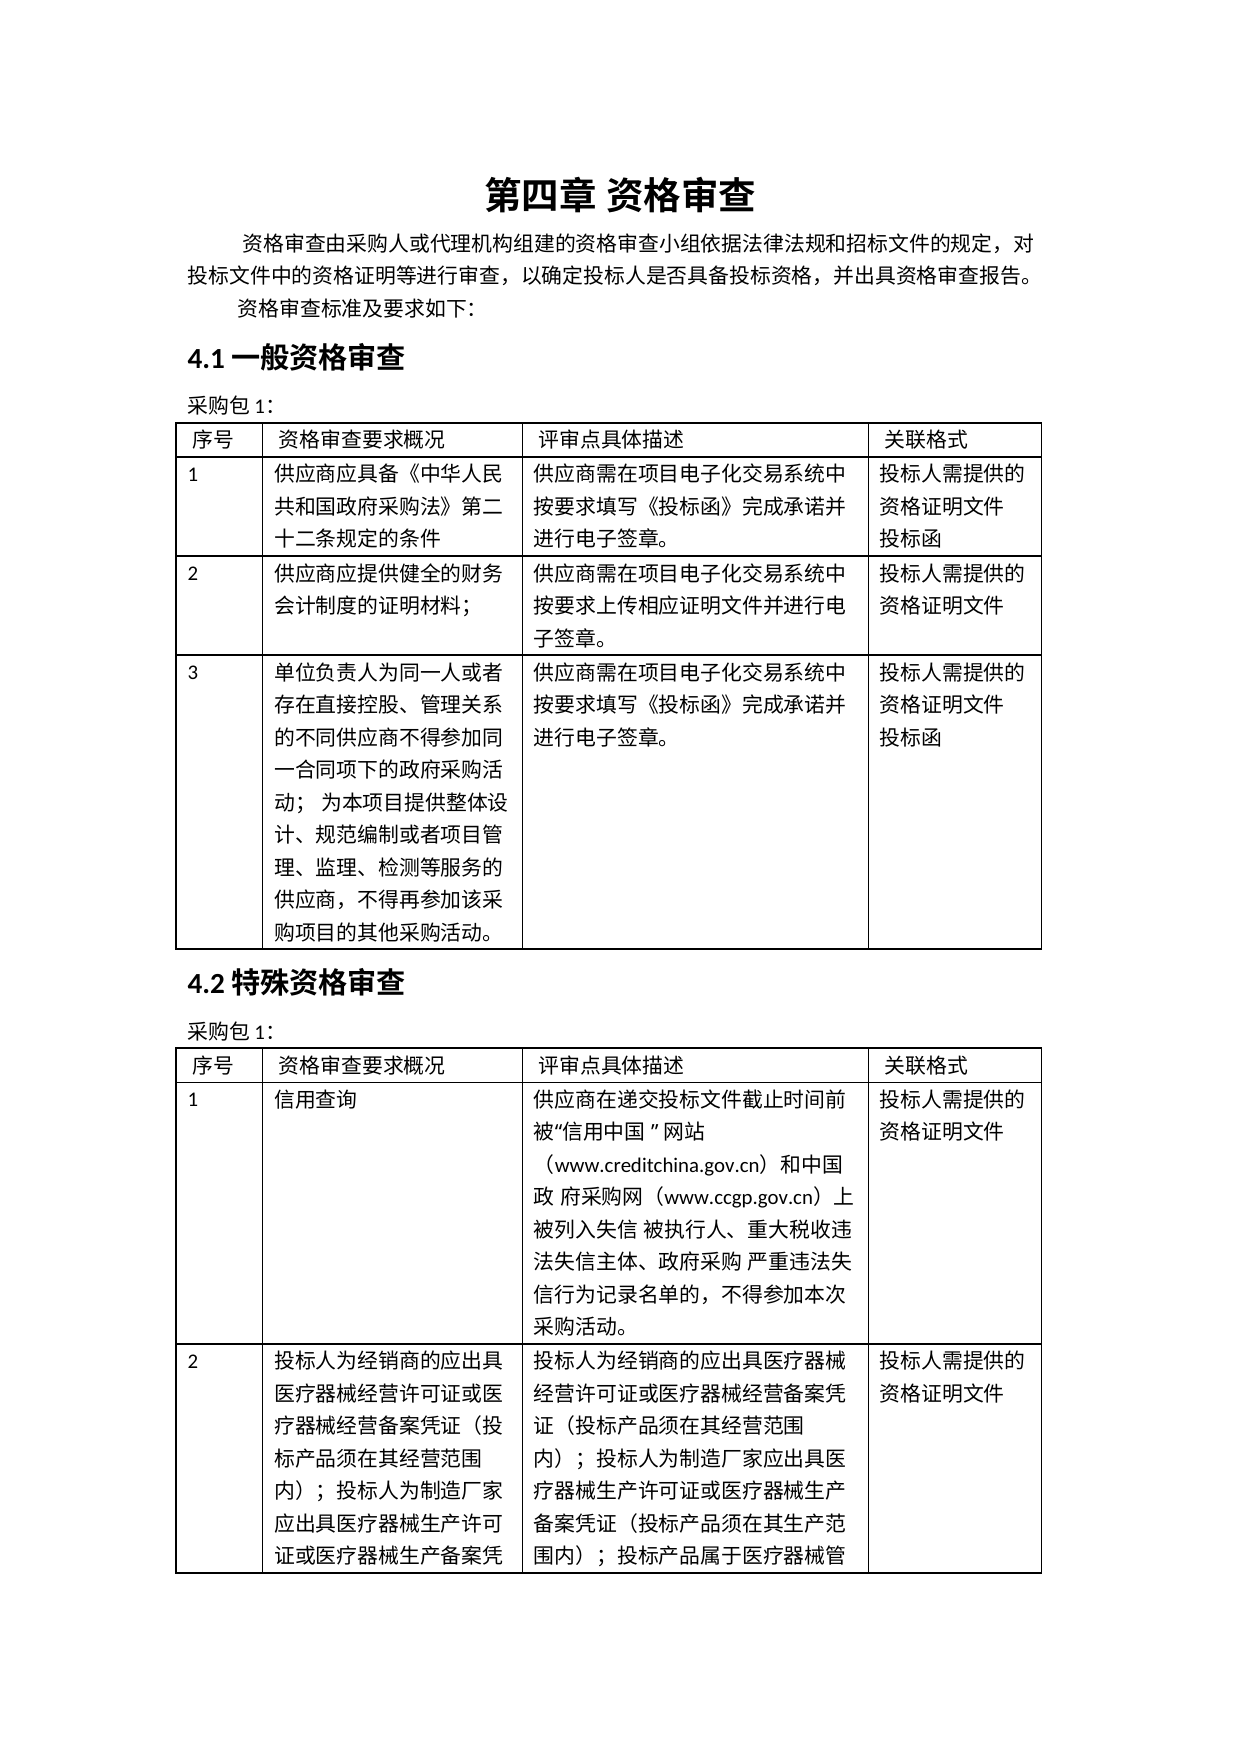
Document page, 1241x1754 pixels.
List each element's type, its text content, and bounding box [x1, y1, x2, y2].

table_header 资格审查要求概况 [263, 424, 522, 456]
text 4.1一般资格审查 [187, 324, 1053, 389]
table_cell 信用查询 [263, 1083, 522, 1343]
table_cell 3 [177, 656, 262, 948]
table_cell 1 [177, 1083, 262, 1343]
text 第四章 资格审查 [187, 162, 1053, 227]
table_header 关联格式 [869, 424, 1041, 456]
text 4.2特殊资格审查 [187, 950, 1053, 1015]
table_cell 投标人需提供的资格证明文件 [869, 1083, 1041, 1343]
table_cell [523, 1345, 868, 1572]
table_cell 单位负责人为同一人或者存在直接控股、管理关系的不同供应商不得参加同一合同项下的政府采购活动； 为本项目提供整体设计、规范编制或者项目管理、监理、检测等服务的供应商，不得再参加该采购项目的其他采购活动。 [263, 656, 522, 948]
table_cell 投标人需提供的资格证明文件 投标函 [869, 458, 1041, 555]
table_cell 供应商应提供健全的财务会计制度的证明材料； [263, 557, 522, 654]
table_header 关联格式 [869, 1049, 1041, 1081]
text 资格审查由采购人或代理机构组建的资格审查小组依据法律法规和招标文件的规定，对投标文件中的资格证明等进行审查，以确定投标人是否具备投标资格，并出具资格审查报告。 [187, 227, 1053, 292]
table_cell 1 [177, 458, 262, 555]
table_cell 投标人需提供的资格证明文件 [869, 1345, 1041, 1572]
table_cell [263, 1345, 522, 1572]
table_header 序号 [177, 1049, 262, 1081]
table_cell 2 [177, 557, 262, 654]
table_cell 投标人需提供的资格证明文件 [869, 557, 1041, 654]
table_cell 2 [177, 1345, 262, 1572]
table_cell 供应商应具备《中华人民共和国政府采购法》第二十二条规定的条件 [263, 458, 522, 555]
table_cell 投标人需提供的资格证明文件 投标函 [869, 656, 1041, 948]
table_header 序号 [177, 424, 262, 456]
table_header 评审点具体描述 [523, 1049, 868, 1081]
table_cell 供应商在递交投标文件截止时间前被“信用中国 ” 网站（www.creditchina.gov.cn）和中国政 府采购网（www.ccgp.gov.cn）上被列入失信 被执行人、重大税收违法失信主体、政府采购 严重违法失信行为记录名单的，不得参加本次采购活动。 [523, 1083, 868, 1343]
text 采购包1： [187, 389, 1053, 422]
table_header 资格审查要求概况 [263, 1049, 522, 1081]
table_cell 供应商需在项目电子化交易系统中按要求填写《投标函》完成承诺并进行电子签章。 [523, 458, 868, 555]
table_header 评审点具体描述 [523, 424, 868, 456]
text 采购包1： [187, 1015, 1053, 1047]
text 资格审查标准及要求如下： [187, 292, 1053, 324]
table_cell 供应商需在项目电子化交易系统中按要求上传相应证明文件并进行电子签章。 [523, 557, 868, 654]
table_cell 供应商需在项目电子化交易系统中按要求填写《投标函》完成承诺并进行电子签章。 [523, 656, 868, 948]
